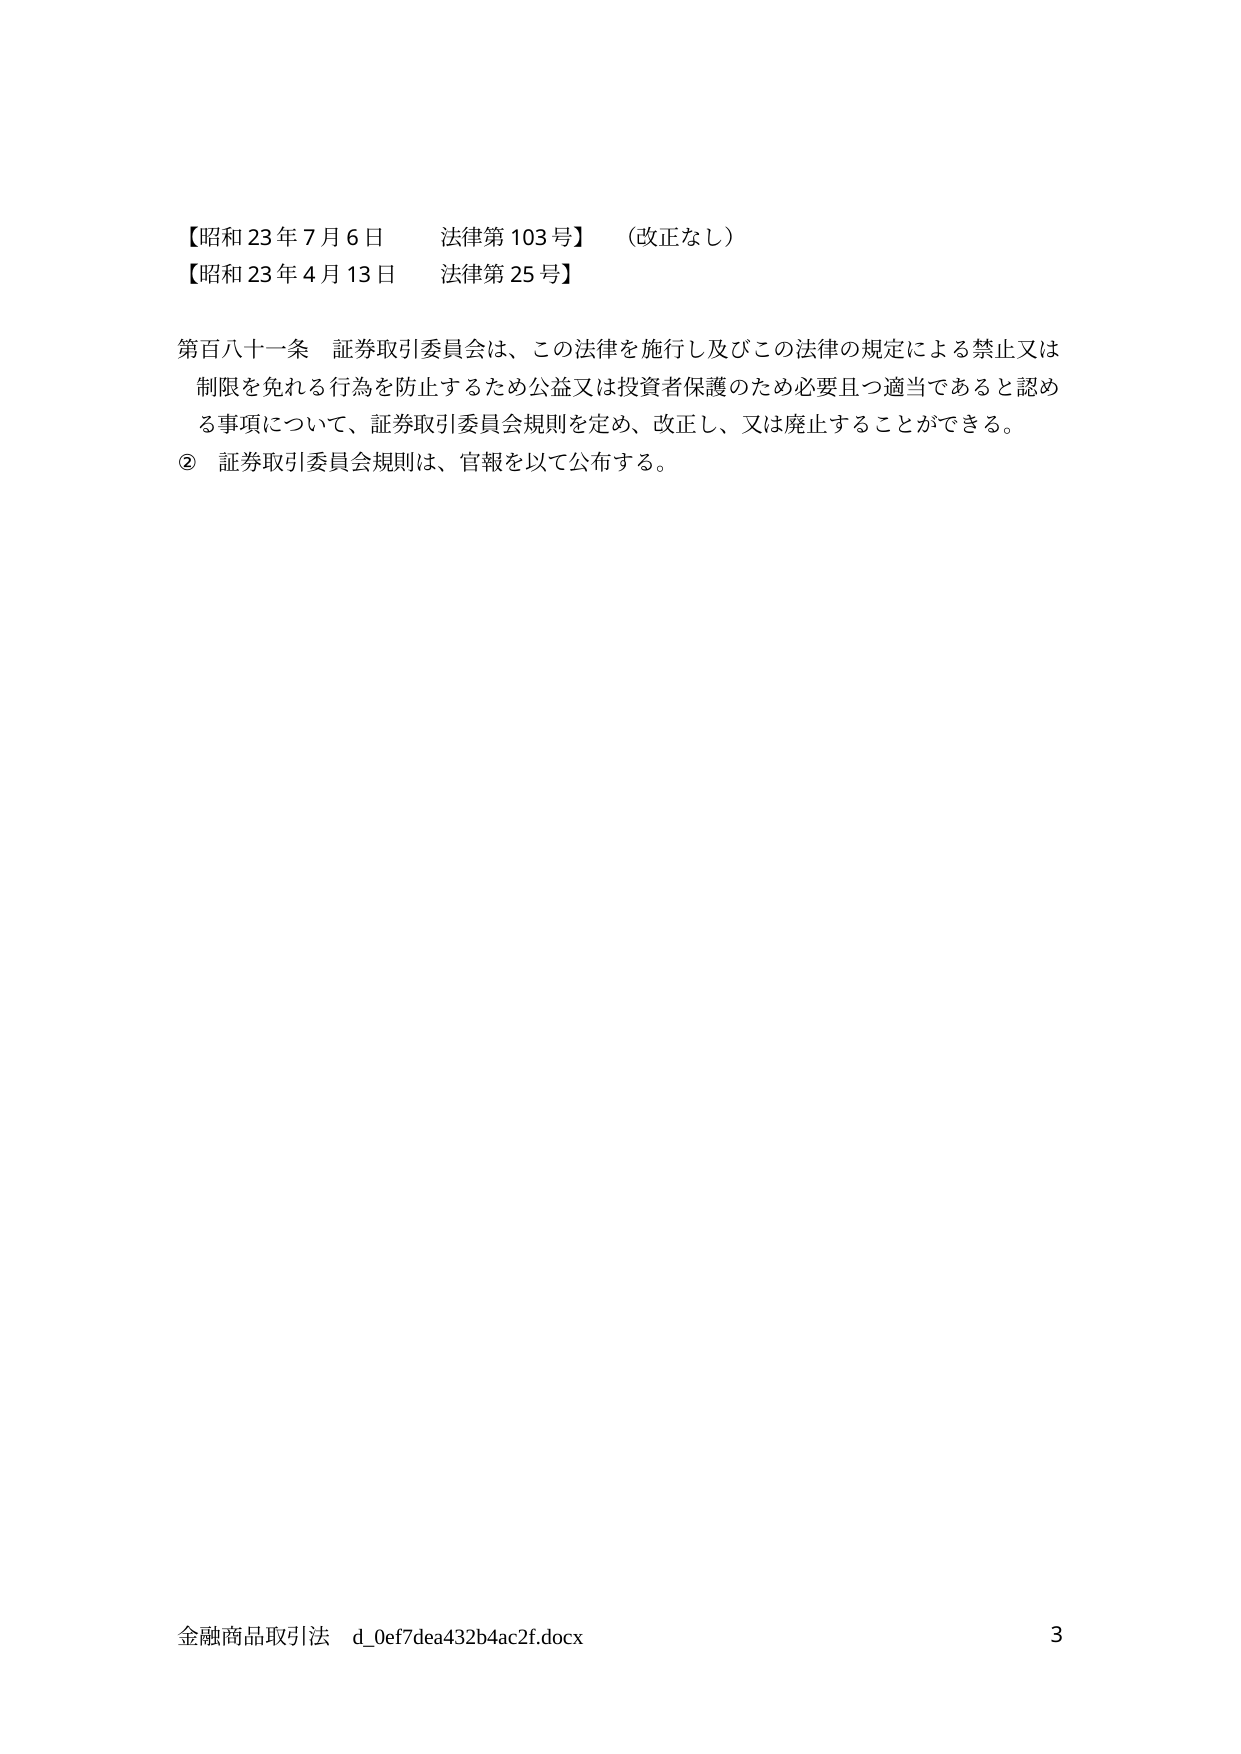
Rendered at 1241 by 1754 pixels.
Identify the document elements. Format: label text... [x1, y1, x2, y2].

text 第百八十一条 証券取引委員会は、この法律を施行し及びこの法律の規定による禁止又は制限を免れる行為を防止するため公益又は投資者保護のため必要且つ適当であると認める事項について、証券取引委員会規則を定め、改正し、又は廃止することができる。 [177, 329, 1063, 442]
text ② 証券取引委員会規則は、官報を以て公布する。 [177, 442, 1063, 479]
text 【昭和23年4月13日 法律第25号】 [177, 254, 1063, 292]
text 【昭和23年7月6日 法律第103号】 （改正なし） [177, 217, 1063, 254]
